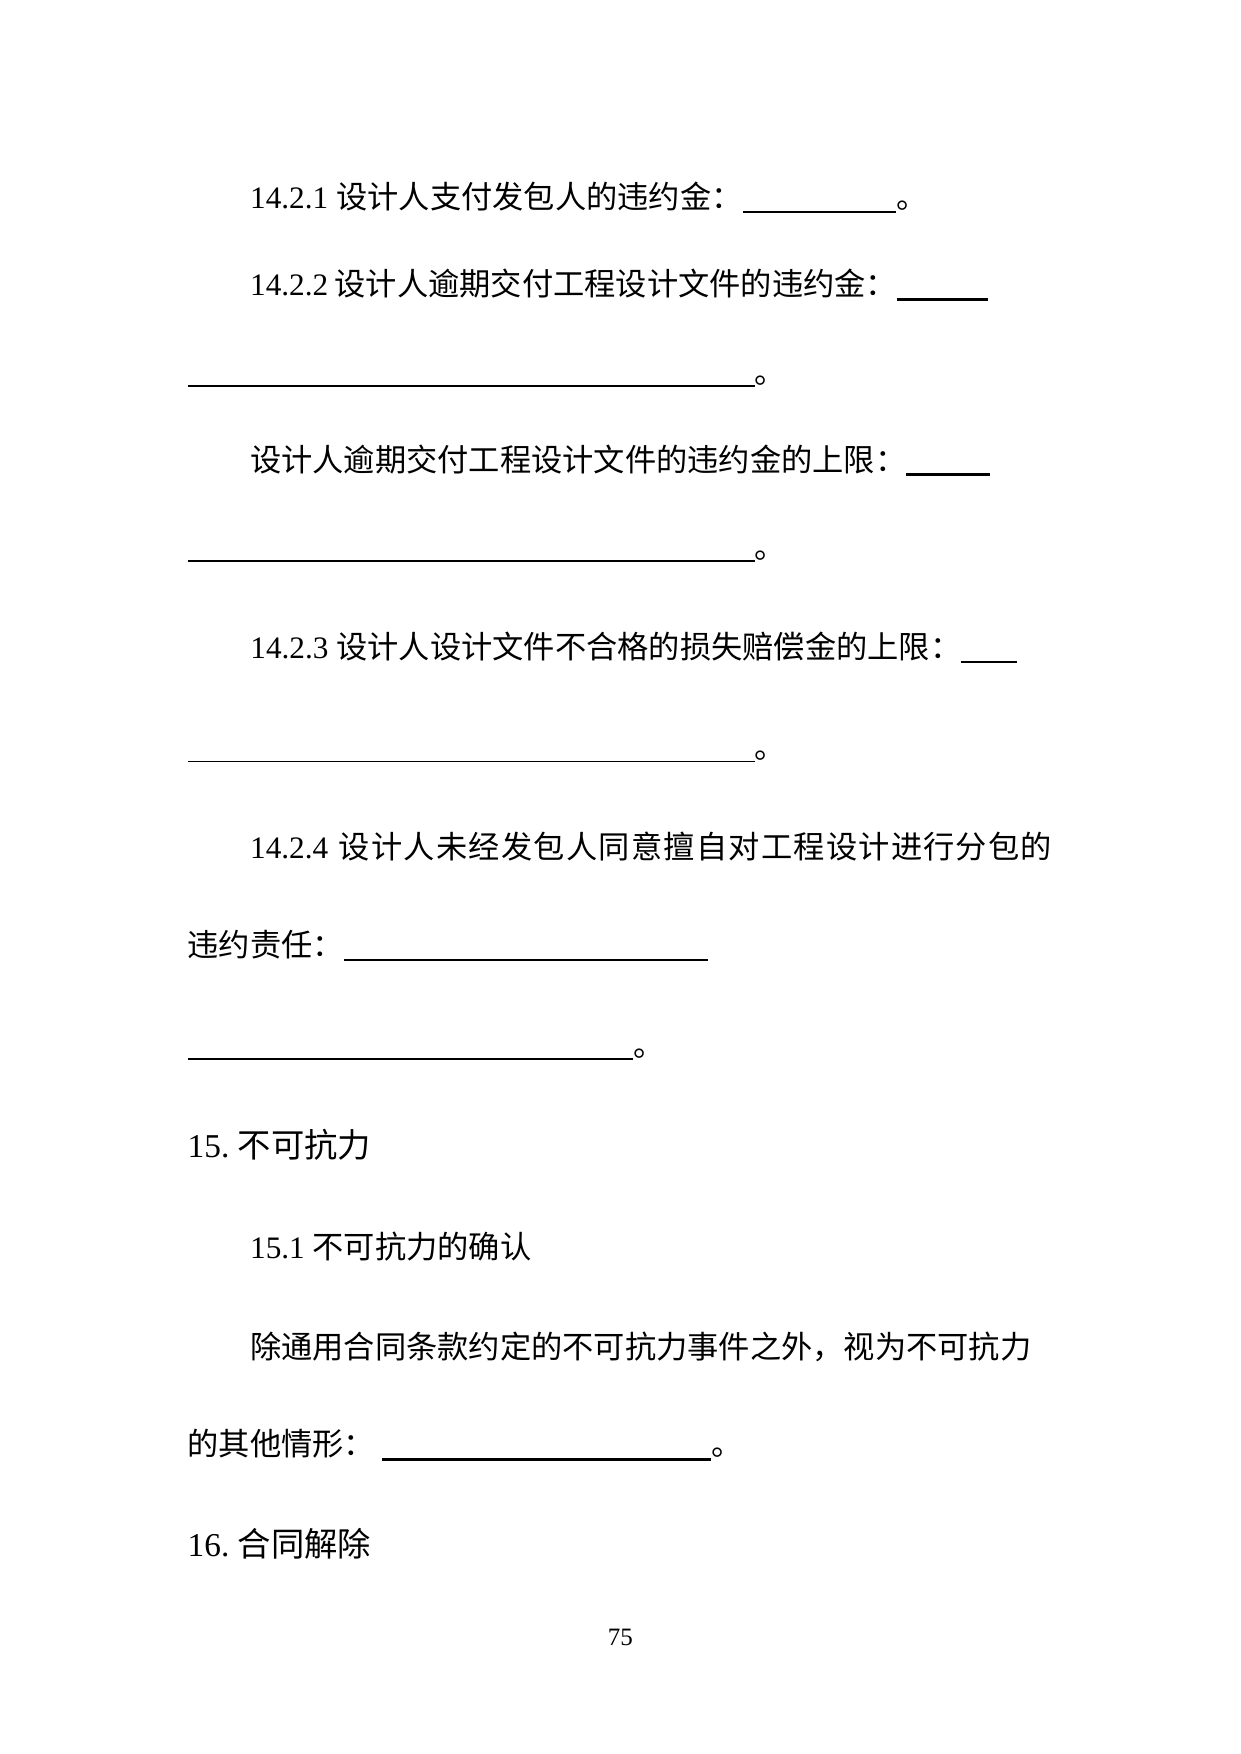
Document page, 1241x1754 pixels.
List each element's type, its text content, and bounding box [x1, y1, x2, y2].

text 除通用合同条款约定的不可抗力事件之外，视为不可抗力的其他情形： 。 [187, 1312, 1053, 1474]
text 。 [187, 1010, 1053, 1075]
text  。 [187, 337, 1053, 402]
text 14.2.2设计人逾期交付工程设计文件的违约金： [187, 249, 1053, 314]
text 14.2.1 设计人支付发包人的违约金： 。 [187, 162, 1053, 227]
text 设计人逾期交付工程设计文件的违约金的上限： [187, 425, 1053, 490]
text 14.2.4 设计人未经发包人同意擅自对工程设计进行分包的违约责任： [187, 813, 1053, 975]
text 15.1 不可抗力的确认 [187, 1212, 1053, 1277]
text  。 [187, 713, 1053, 778]
text  。 [187, 512, 1053, 577]
text 16. 合同解除 [187, 1510, 1053, 1575]
subtitle 15. 不可抗力 [187, 1110, 1053, 1175]
text 14.2.3 设计人设计文件不合格的损失赔偿金的上限： [250, 612, 1053, 677]
